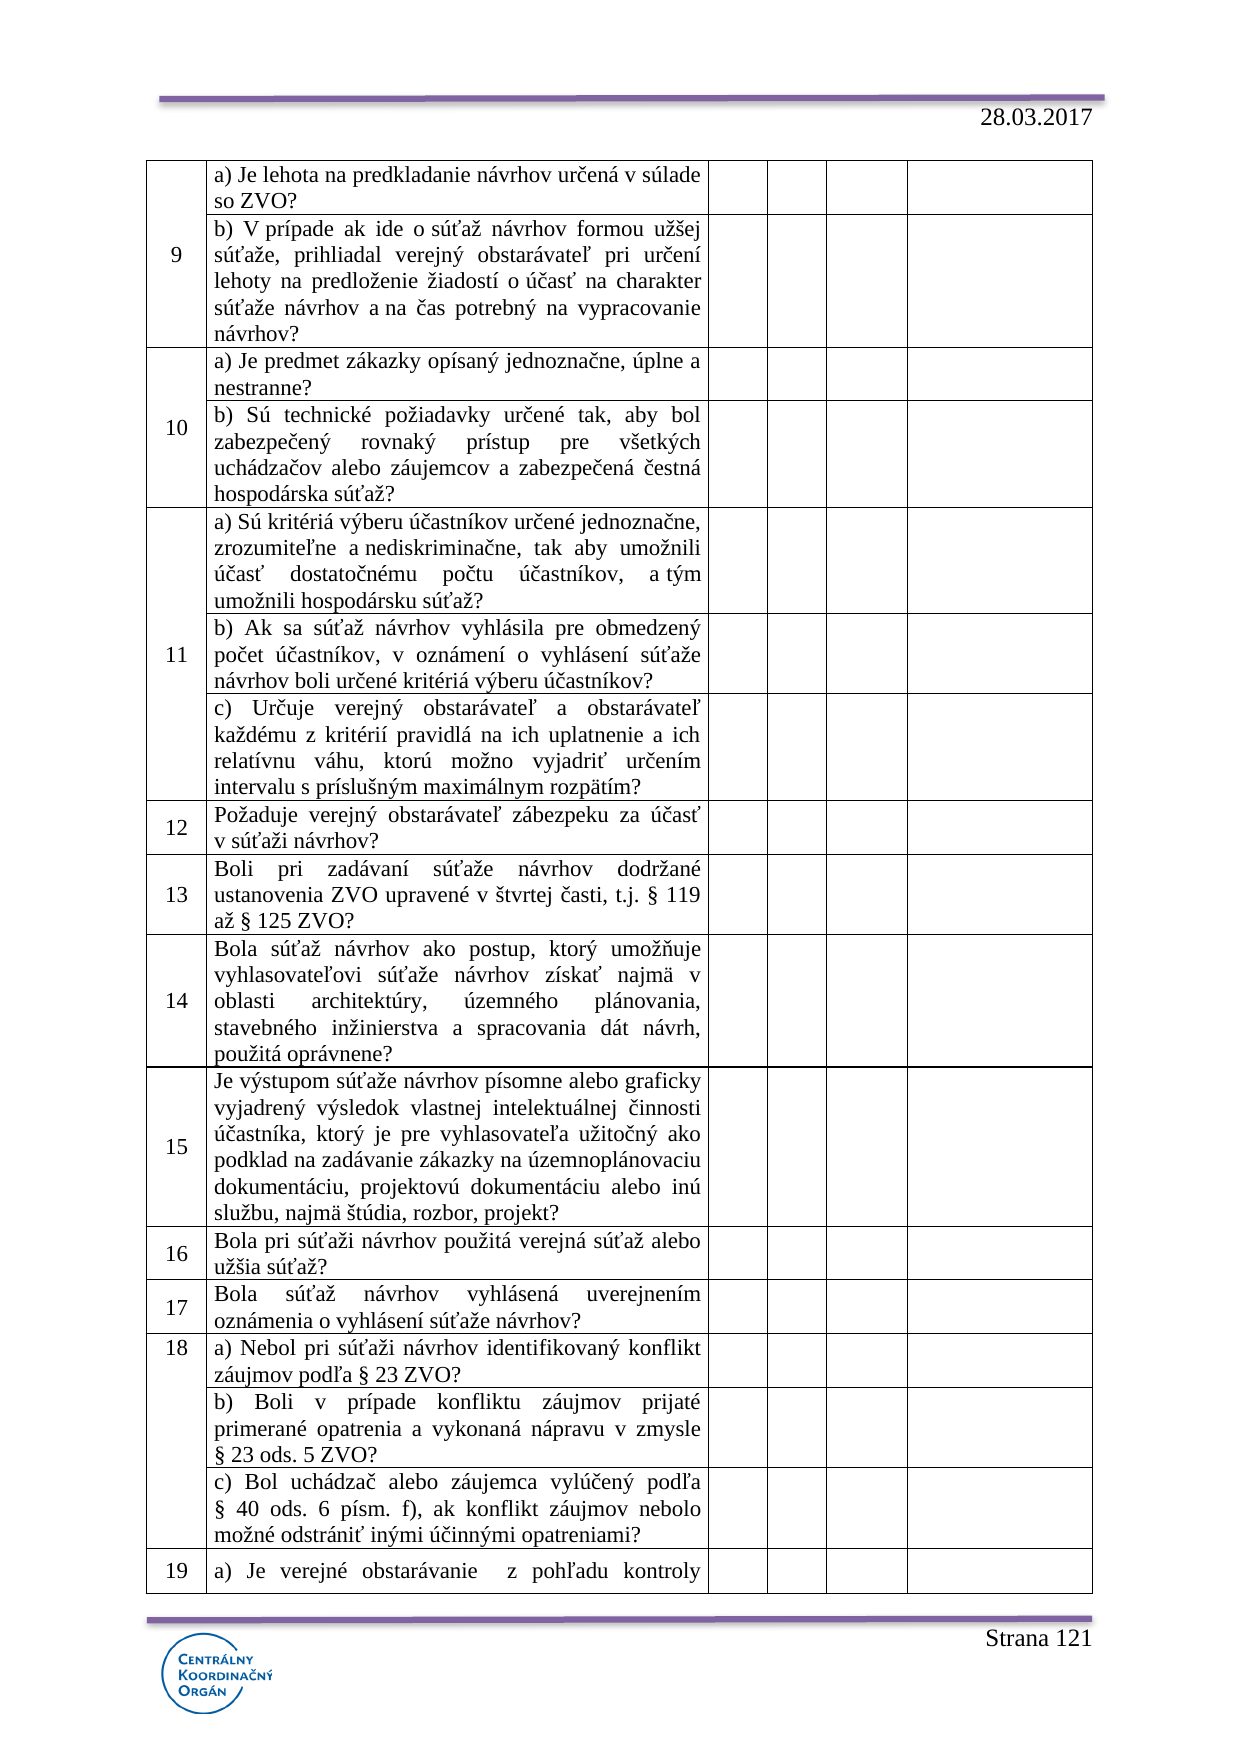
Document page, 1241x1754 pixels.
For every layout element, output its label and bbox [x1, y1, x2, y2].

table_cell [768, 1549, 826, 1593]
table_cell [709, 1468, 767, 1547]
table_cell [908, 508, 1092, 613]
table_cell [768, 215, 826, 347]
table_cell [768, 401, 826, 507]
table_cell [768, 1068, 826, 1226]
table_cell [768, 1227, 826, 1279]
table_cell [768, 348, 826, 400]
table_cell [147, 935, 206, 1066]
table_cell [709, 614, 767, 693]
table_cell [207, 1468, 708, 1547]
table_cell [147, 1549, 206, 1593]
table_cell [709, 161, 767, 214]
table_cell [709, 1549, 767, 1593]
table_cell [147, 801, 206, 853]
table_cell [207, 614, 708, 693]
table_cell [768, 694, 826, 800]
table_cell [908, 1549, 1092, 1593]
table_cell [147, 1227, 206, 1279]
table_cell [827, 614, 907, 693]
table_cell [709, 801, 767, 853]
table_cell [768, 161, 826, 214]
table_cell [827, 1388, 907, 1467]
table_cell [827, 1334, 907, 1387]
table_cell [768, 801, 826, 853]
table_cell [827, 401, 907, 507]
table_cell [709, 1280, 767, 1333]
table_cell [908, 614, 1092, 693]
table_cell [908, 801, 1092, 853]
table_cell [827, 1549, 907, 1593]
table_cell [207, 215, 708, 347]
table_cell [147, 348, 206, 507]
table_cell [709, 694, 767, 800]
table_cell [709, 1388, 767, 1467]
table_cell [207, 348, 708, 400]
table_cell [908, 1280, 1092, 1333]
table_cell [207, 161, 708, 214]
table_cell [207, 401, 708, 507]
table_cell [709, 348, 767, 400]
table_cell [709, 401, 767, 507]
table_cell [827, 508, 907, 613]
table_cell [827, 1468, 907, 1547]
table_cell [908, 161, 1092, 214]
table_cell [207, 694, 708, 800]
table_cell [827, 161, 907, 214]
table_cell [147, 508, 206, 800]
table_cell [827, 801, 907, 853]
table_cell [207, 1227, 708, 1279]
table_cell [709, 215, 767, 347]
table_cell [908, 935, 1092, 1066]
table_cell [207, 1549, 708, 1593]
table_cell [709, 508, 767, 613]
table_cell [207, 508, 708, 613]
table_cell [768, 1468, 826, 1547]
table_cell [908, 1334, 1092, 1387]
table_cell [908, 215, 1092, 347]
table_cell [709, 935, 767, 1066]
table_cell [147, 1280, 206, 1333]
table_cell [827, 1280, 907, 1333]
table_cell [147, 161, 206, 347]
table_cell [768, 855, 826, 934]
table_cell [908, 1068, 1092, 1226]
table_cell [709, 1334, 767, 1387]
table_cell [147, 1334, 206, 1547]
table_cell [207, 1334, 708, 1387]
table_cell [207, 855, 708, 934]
picture [159, 1631, 272, 1713]
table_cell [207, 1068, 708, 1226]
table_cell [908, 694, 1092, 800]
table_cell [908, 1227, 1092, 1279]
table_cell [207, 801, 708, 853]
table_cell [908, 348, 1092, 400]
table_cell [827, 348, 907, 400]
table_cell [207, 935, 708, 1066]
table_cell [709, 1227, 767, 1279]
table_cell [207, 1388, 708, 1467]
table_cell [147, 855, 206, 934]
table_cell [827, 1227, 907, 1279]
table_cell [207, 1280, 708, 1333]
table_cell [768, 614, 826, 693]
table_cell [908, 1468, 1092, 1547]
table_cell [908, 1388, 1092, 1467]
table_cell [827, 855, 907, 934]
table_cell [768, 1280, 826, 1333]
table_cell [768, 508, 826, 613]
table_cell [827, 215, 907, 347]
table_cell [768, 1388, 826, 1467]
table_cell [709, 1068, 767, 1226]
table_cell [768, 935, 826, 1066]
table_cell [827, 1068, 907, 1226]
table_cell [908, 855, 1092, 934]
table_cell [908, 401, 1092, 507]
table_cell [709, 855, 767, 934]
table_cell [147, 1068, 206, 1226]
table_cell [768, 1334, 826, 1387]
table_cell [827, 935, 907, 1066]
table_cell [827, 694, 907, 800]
